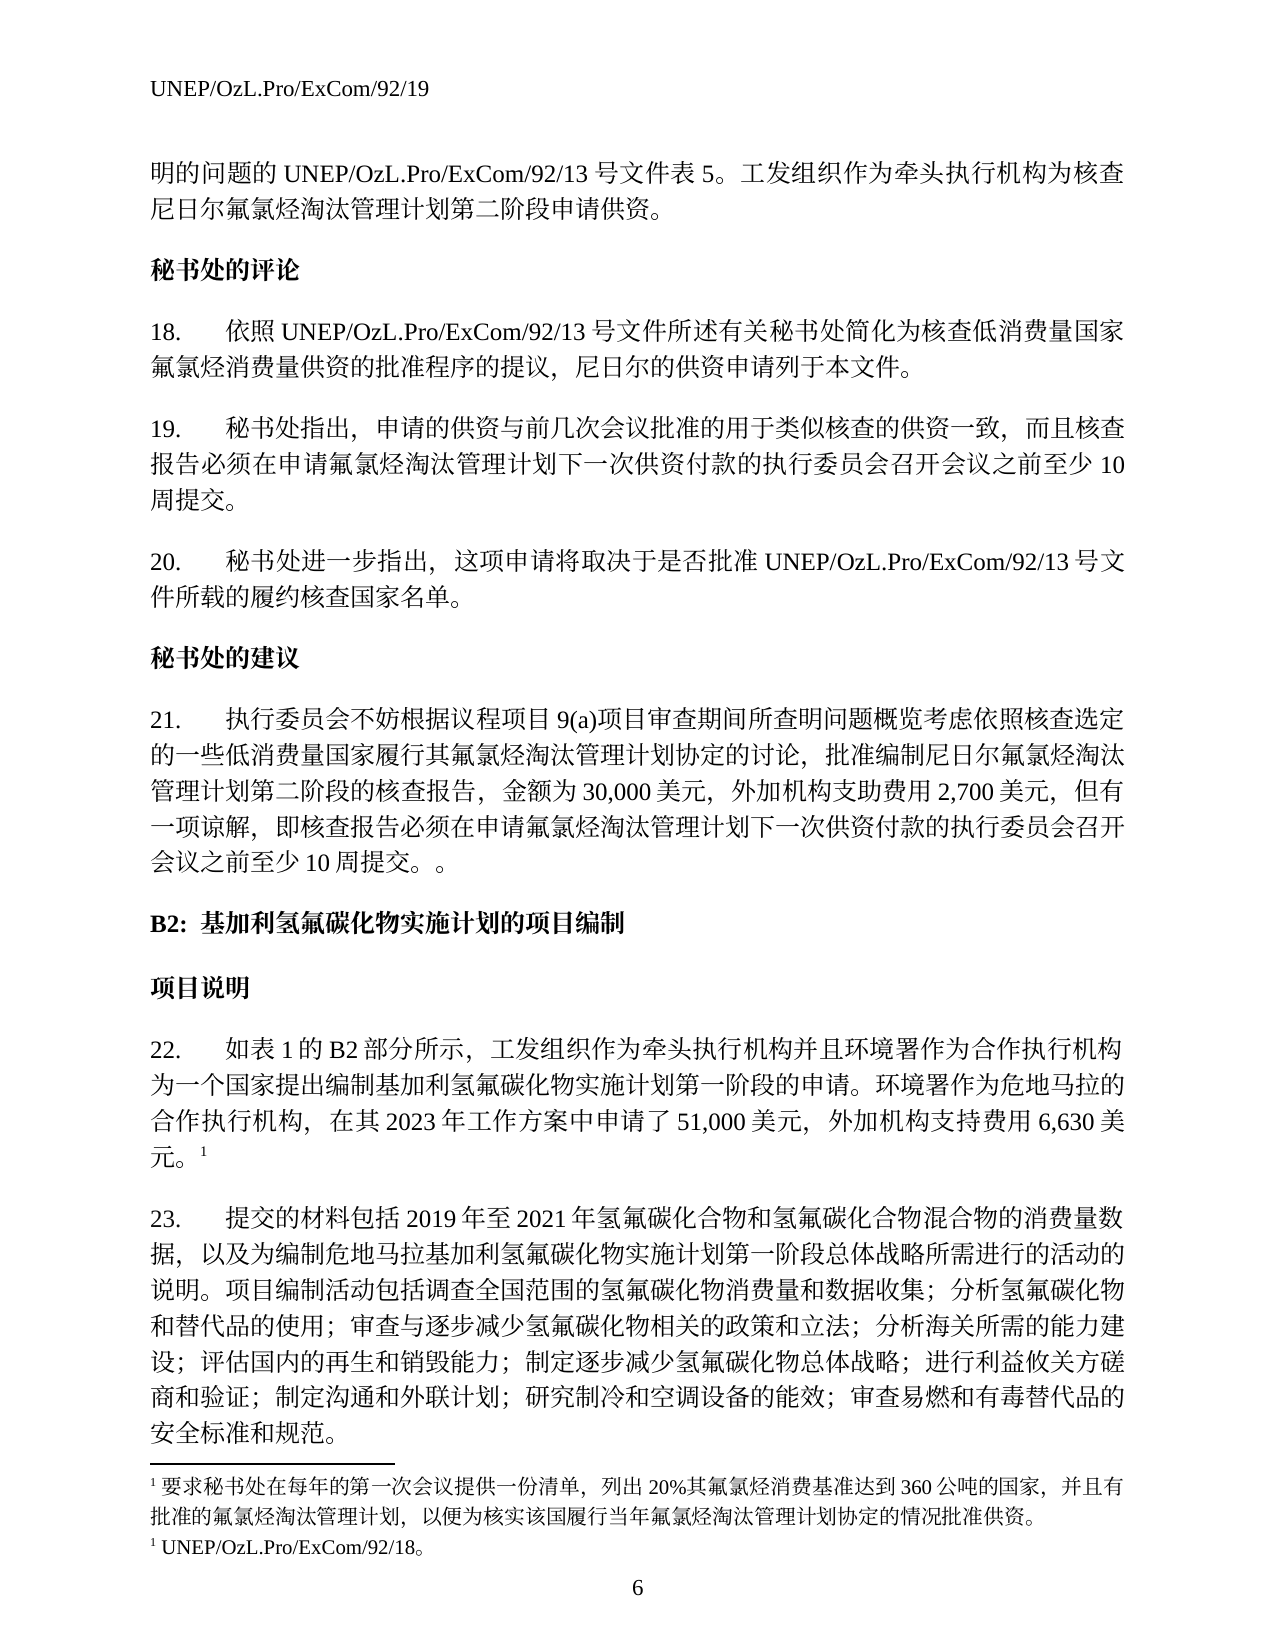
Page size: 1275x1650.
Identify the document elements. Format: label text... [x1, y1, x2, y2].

subtitle 提交的材料包括2019年至2021年氢氟碳化合物和氢氟碳化合物混合物的消费量数据，以及为编制危地马拉基加利氢氟碳化物实施计划第一阶段总体战略所需进行的活动的说明。项目编制活动包括调查全国范围的氢氟碳化物消费量和数据收集；分析氢氟碳化物和替代品的使用；审查与逐步减少氢氟碳化物相关的政策和立法；分析海关所需的能力建设；评估国内的再生和销毁能力；制定逐步减少氢氟碳化物总体战略；进行利益攸关方磋商和验证；制定沟通和外联计划；研究制冷和空调设备的能效；审查易燃和有毒替代品的安全标准和规范。 [150, 1198, 1125, 1450]
subtitle 秘书处进一步指出，这项申请将取决于是否批准UNEP/OzL.Pro/ExCom/92/13号文件所载的履约核查国家名单。 [150, 542, 1125, 613]
subtitle 依照UNEP/OzL.Pro/ExCom/92/13号文件所述有关秘书处简化为核查低消费量国家氟氯烃消费量供资的批准程序的提议，尼日尔的供资申请列于本文件。 [150, 312, 1125, 384]
subtitle 秘书处的评论 [150, 251, 1125, 287]
text B2: 基加利氢氟碳化物实施计划的项目编制 [150, 904, 1125, 940]
subtitle 执行委员会不妨根据议程项目9(a)项目审查期间所查明问题概览考虑依照核查选定的一些低消费量国家履行其氟氯烃淘汰管理计划协定的讨论，批准编制尼日尔氟氯烃淘汰管理计划第二阶段的核查报告，金额为30,000美元，外加机构支助费用2,700美元，但有一项谅解，即核查报告必须在申请氟氯烃淘汰管理计划下一次供资付款的执行委员会召开会议之前至少10周提交。。 [150, 699, 1125, 879]
subtitle 秘书处指出，申请的供资与前几次会议批准的用于类似核查的供资一致，而且核查报告必须在申请氟氯烃淘汰管理计划下一次供资付款的执行委员会召开会议之前至少10周提交。 [150, 409, 1125, 517]
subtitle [150, 154, 1125, 226]
text 秘书处的建议 [150, 638, 1125, 674]
text 项目说明 [150, 969, 1125, 1005]
subtitle 如表1的B2部分所示，工发组织作为牵头执行机构并且环境署作为合作执行机构为一个国家提出编制基加利氢氟碳化物实施计划第一阶段的申请。环境署作为危地马拉的合作执行机构，在其2023年工作方案中申请了51,000美元，外加机构支持费用6,630美元。 [150, 1030, 1125, 1173]
